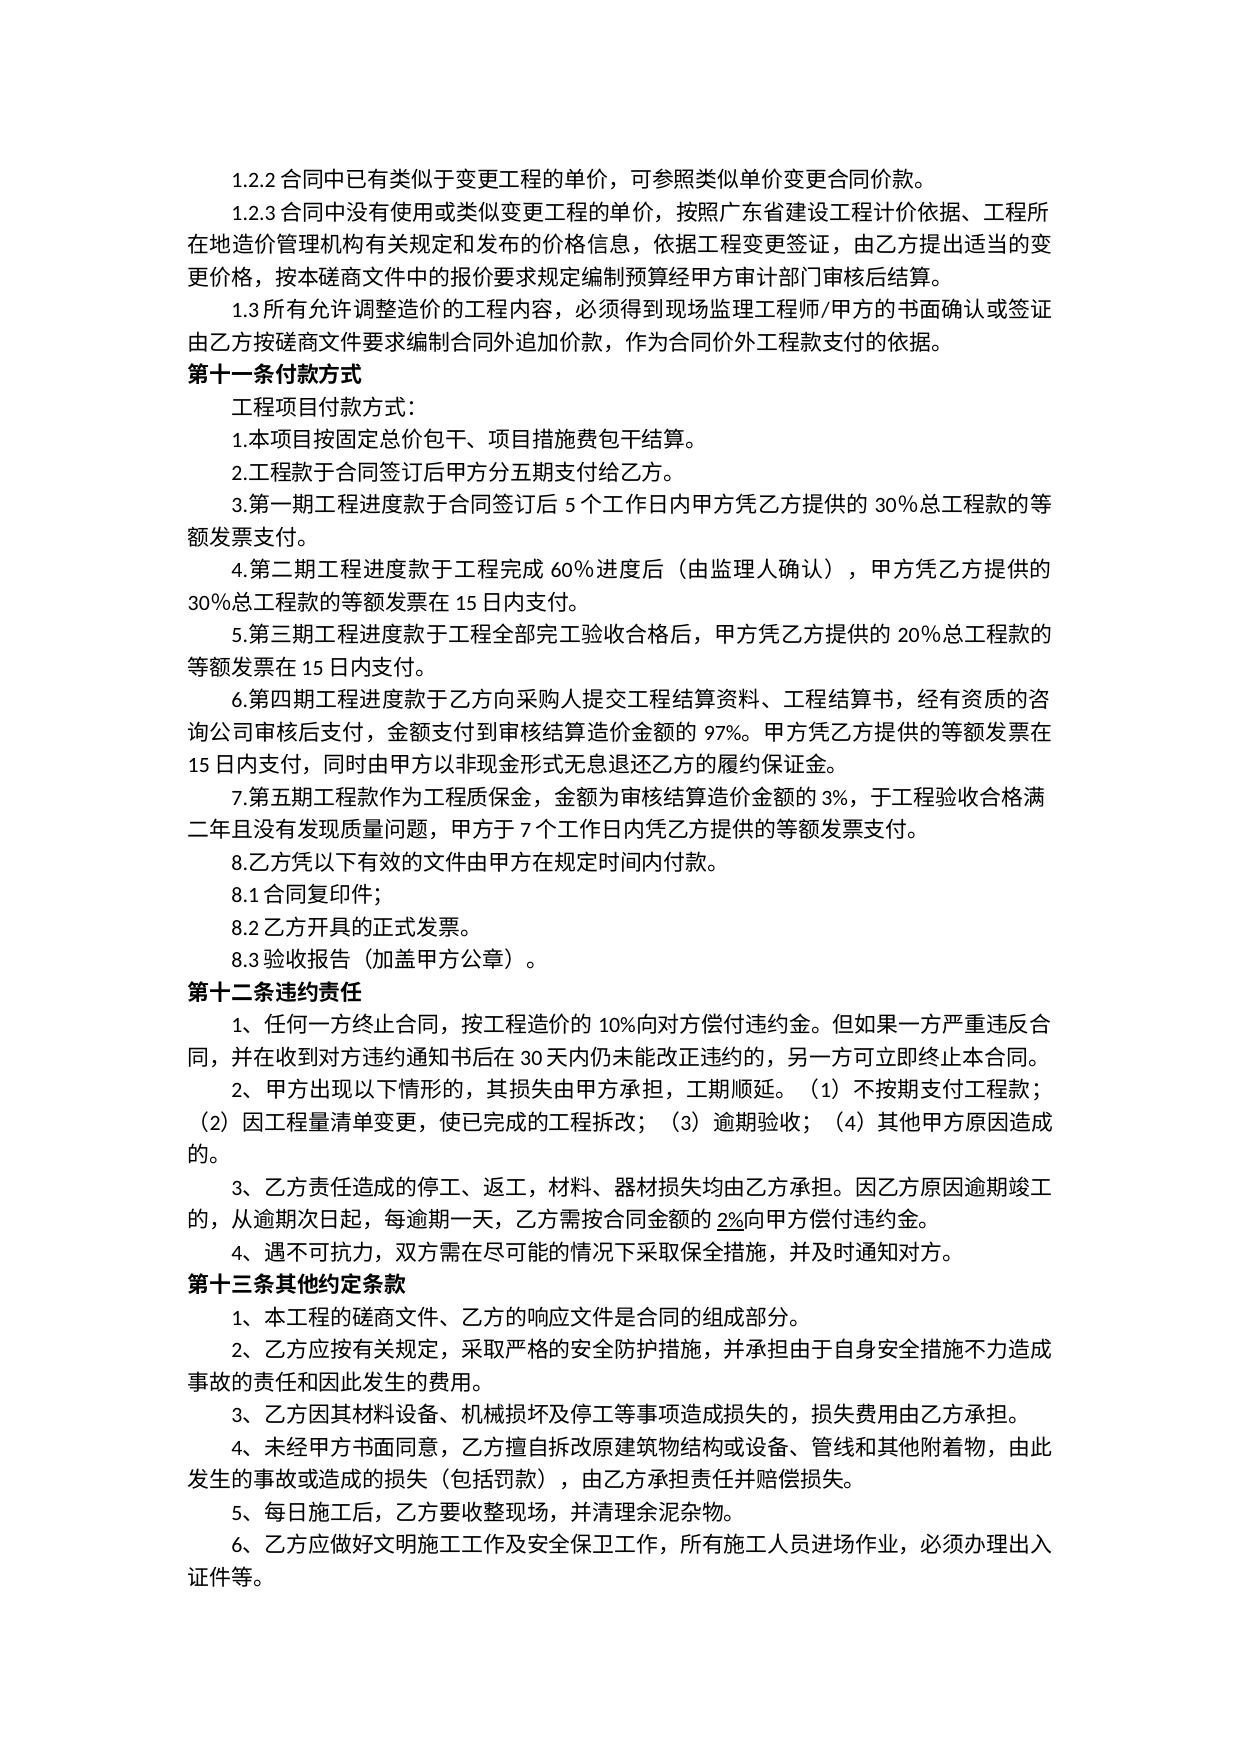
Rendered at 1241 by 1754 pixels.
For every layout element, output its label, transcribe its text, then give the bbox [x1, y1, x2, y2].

text 工程项目付款方式： [187, 389, 1053, 422]
text 4、未经甲方书面同意，乙方擅自拆改原建筑物结构或设备、管线和其他附着物，由此发生的事故或造成的损失（包括罚款），由乙方承担责任并赔偿损失。 [187, 1429, 1053, 1494]
text 8.乙方凭以下有效的文件由甲方在规定时间内付款。 [187, 844, 1053, 877]
text 4.第二期工程进度款于工程完成60％进度后（由监理人确认），甲方凭乙方提供的30％总工程款的等额发票在15日内支付。 [187, 552, 1053, 617]
text 1.本项目按固定总价包干、项目措施费包干结算。 [187, 422, 1053, 454]
text 第十一条付款方式 [187, 357, 1053, 389]
text 1、本工程的磋商文件、乙方的响应文件是合同的组成部分。 [187, 1299, 1053, 1332]
text 2、乙方应按有关规定，采取严格的安全防护措施，并承担由于自身安全措施不力造成事故的责任和因此发生的费用。 [187, 1332, 1053, 1397]
text 1.2.2合同中已有类似于变更工程的单价，可参照类似单价变更合同价款。 [187, 162, 1053, 194]
text 第十三条其他约定条款 [187, 1267, 1053, 1299]
text 6、乙方应做好文明施工工作及安全保卫工作，所有施工人员进场作业，必须办理出入证件等。 [187, 1527, 1053, 1592]
text 3、乙方责任造成的停工、返工，材料、器材损失均由乙方承担。因乙方原因逾期竣工的，从逾期次日起，每逾期一天，乙方需按合同金额的2%向甲方偿付违约金。 [187, 1169, 1053, 1234]
text 8.1合同复印件； [187, 877, 1053, 909]
text 3、乙方因其材料设备、机械损坏及停工等事项造成损失的，损失费用由乙方承担。 [187, 1397, 1053, 1429]
text 8.3验收报告（加盖甲方公章）。 [187, 942, 1053, 974]
text 3.第一期工程进度款于合同签订后5个工作日内甲方凭乙方提供的30％总工程款的等额发票支付。 [187, 487, 1053, 552]
text 1.2.3合同中没有使用或类似变更工程的单价，按照广东省建设工程计价依据、工程所在地造价管理机构有关规定和发布的价格信息，依据工程变更签证，由乙方提出适当的变更价格，按本磋商文件中的报价要求规定编制预算经甲方审计部门审核后结算。 [187, 194, 1053, 292]
text 5.第三期工程进度款于工程全部完工验收合格后，甲方凭乙方提供的20％总工程款的等额发票在15日内支付。 [187, 617, 1053, 682]
text 2.工程款于合同签订后甲方分五期支付给乙方。 [187, 454, 1053, 487]
text 2、甲方出现以下情形的，其损失由甲方承担，工期顺延。（1）不按期支付工程款；（2）因工程量清单变更，使已完成的工程拆改；（3）逾期验收；（4）其他甲方原因造成的。 [187, 1072, 1053, 1169]
text 4、遇不可抗力，双方需在尽可能的情况下采取保全措施，并及时通知对方。 [187, 1234, 1053, 1267]
text 1、任何一方终止合同，按工程造价的10%向对方偿付违约金。但如果一方严重违反合同，并在收到对方违约通知书后在30天内仍未能改正违约的，另一方可立即终止本合同。 [187, 1007, 1053, 1072]
text 第十二条违约责任 [187, 974, 1053, 1007]
text 8.2乙方开具的正式发票。 [187, 909, 1053, 942]
text 6.第四期工程进度款于乙方向采购人提交工程结算资料、工程结算书，经有资质的咨询公司审核后支付，金额支付到审核结算造价金额的97%。甲方凭乙方提供的等额发票在15日内支付，同时由甲方以非现金形式无息退还乙方的履约保证金。 [187, 682, 1053, 779]
text 5、每日施工后，乙方要收整现场，并清理余泥杂物。 [187, 1494, 1053, 1527]
text 7.第五期工程款作为工程质保金，金额为审核结算造价金额的3%，于工程验收合格满二年且没有发现质量问题，甲方于7个工作日内凭乙方提供的等额发票支付。 [187, 779, 1053, 844]
text 1.3所有允许调整造价的工程内容，必须得到现场监理工程师/甲方的书面确认或签证，由乙方按磋商文件要求编制合同外追加价款，作为合同价外工程款支付的依据。 [187, 292, 1053, 357]
